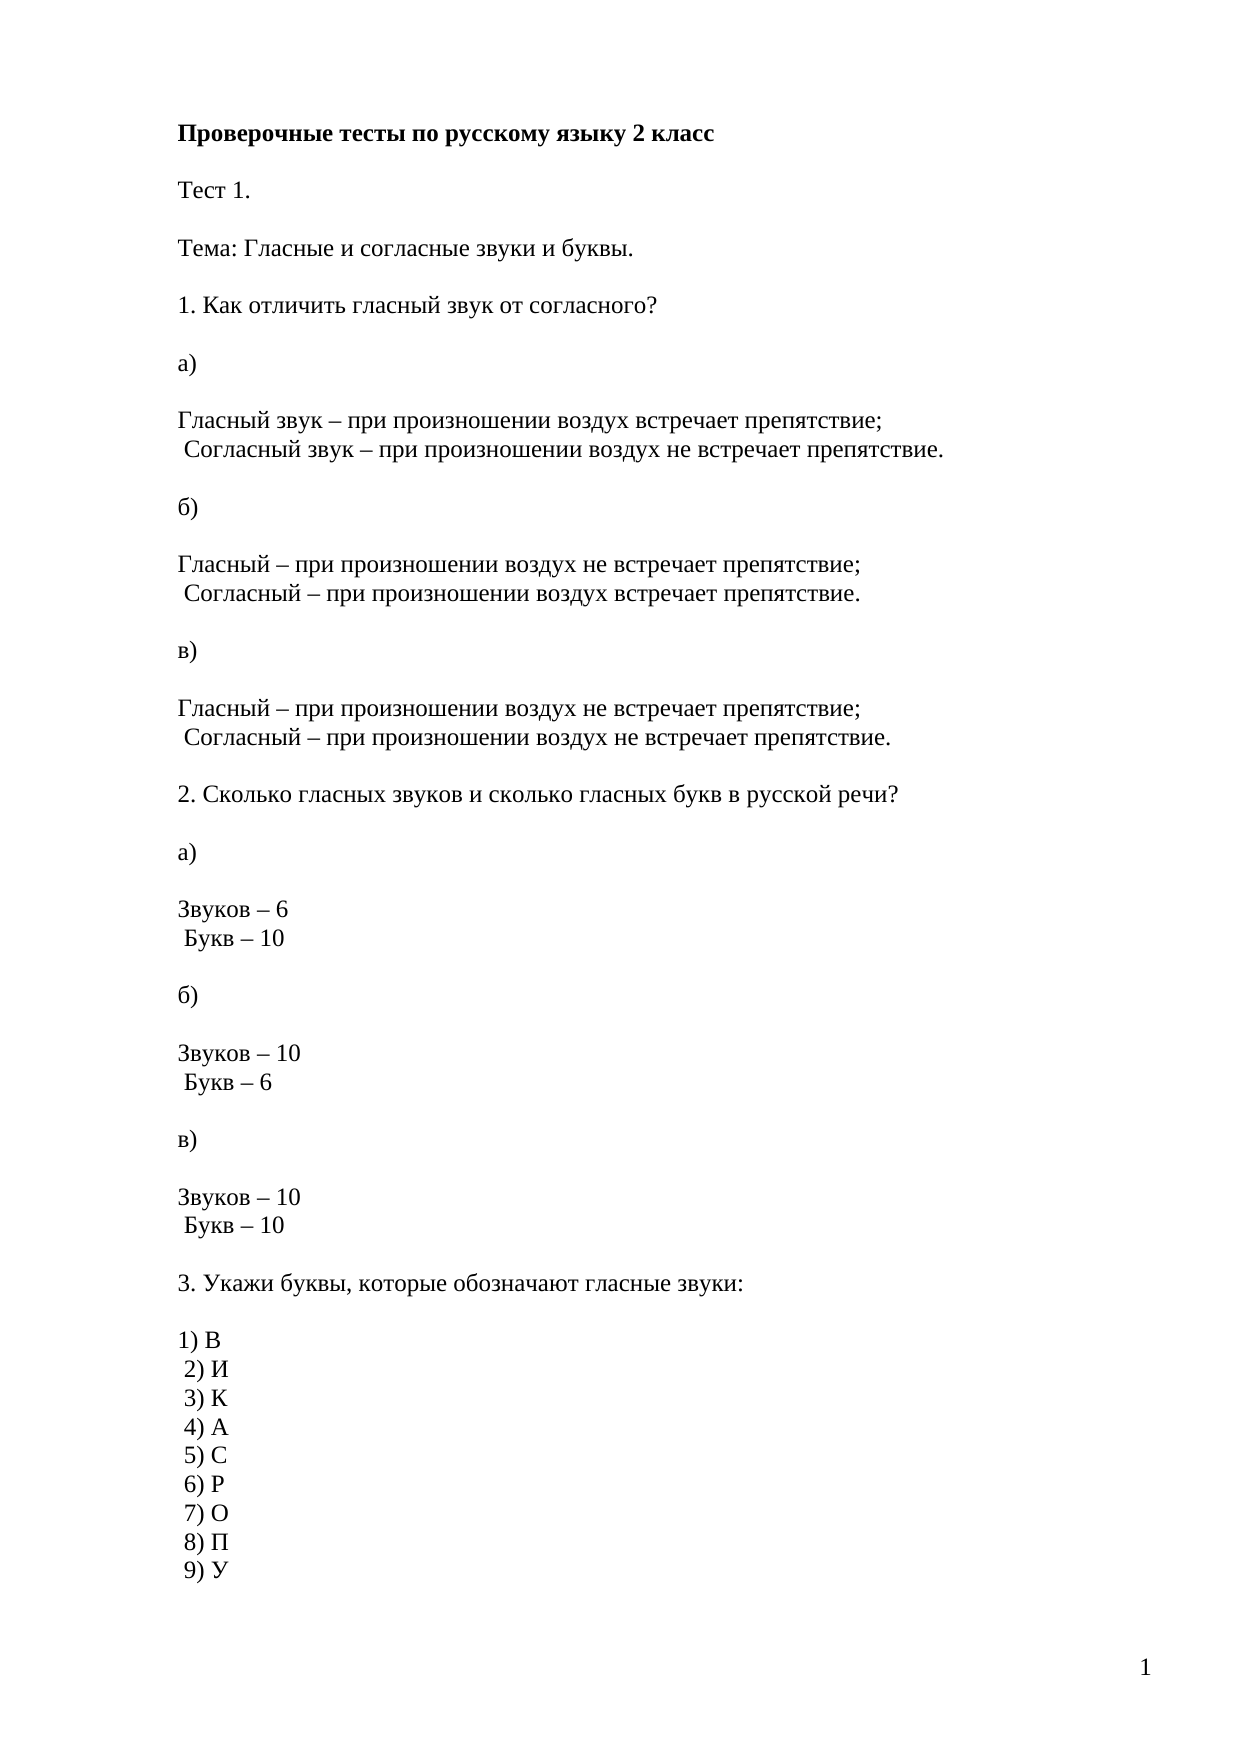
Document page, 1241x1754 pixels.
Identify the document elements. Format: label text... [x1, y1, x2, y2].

text 9) У [177, 1556, 1152, 1584]
text 1) В [177, 1326, 1152, 1354]
text Букв – 10 [177, 923, 1152, 952]
text Букв – 10 [177, 1211, 1152, 1239]
text б) [177, 492, 1152, 521]
text а) [177, 837, 1152, 866]
text Cогласный – при произношении воздух встречает препятствие. [177, 578, 1152, 607]
text Гласный – при произношении воздух не встречает препятствие; [177, 693, 1152, 722]
text 8) П [177, 1527, 1152, 1556]
text в) [177, 1124, 1152, 1153]
text 1. Как отличить гласный звук от согласного? [177, 291, 1152, 319]
text а) [177, 348, 1152, 377]
text Проверочные тесты по русскому языку 2 класс [177, 118, 1152, 147]
text 5) С [177, 1441, 1152, 1469]
text Гласный – при произношении воздух не встречает препятствие; [177, 549, 1152, 578]
text Тема: Гласные и согласные звуки и буквы. [177, 233, 1152, 262]
text 2. Сколько гласных звуков и сколько гласных букв в русской речи? [177, 779, 1152, 808]
text б) [177, 981, 1152, 1009]
text Тест 1. [177, 176, 1152, 204]
text 2) И [177, 1354, 1152, 1383]
text Cогласный – при произношении воздух не встречает препятствие. [177, 722, 1152, 751]
text Звуков – 10 [177, 1182, 1152, 1211]
text 3. Укажи буквы, которые обозначают гласные звуки: [177, 1268, 1152, 1297]
text Звуков – 10 [177, 1038, 1152, 1067]
text Букв – 6 [177, 1067, 1152, 1096]
text в) [177, 636, 1152, 664]
text 3) К [177, 1383, 1152, 1412]
text Cогласный звук – при произношении воздух не встречает препятствие. [177, 434, 1152, 463]
text 4) А [177, 1412, 1152, 1441]
text 7) О [177, 1498, 1152, 1527]
text Звуков – 6 [177, 894, 1152, 923]
text 6) Р [177, 1469, 1152, 1498]
text Гласный звук – при произношении воздух встречает препятствие; [177, 406, 1152, 434]
